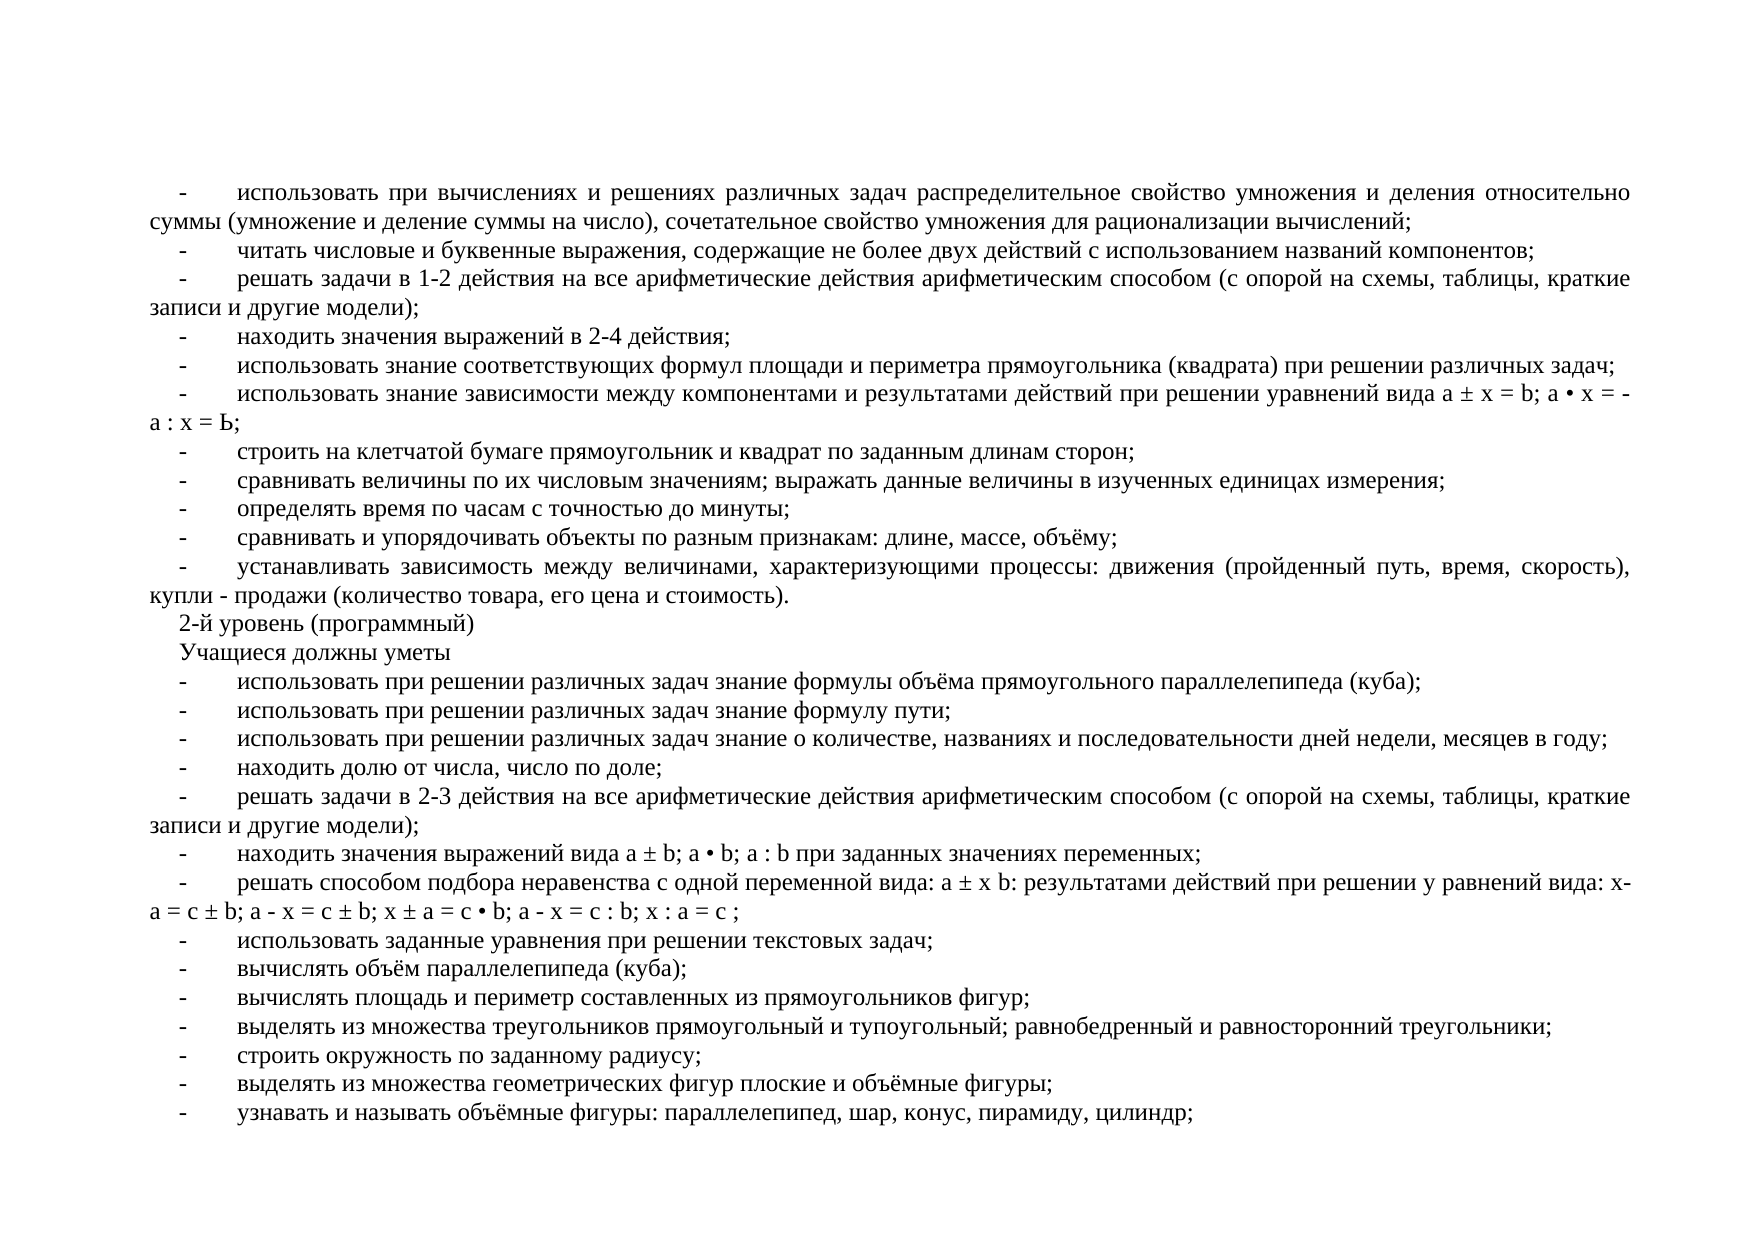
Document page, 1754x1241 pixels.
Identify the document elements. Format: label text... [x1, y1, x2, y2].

text - использовать при решении различных задач знание формулы объёма прямоугольного параллелепипеда (куба); [149, 666, 1632, 695]
text - использовать при решении различных задач знание о количестве, названиях и последовательности дней недели, месяцев в году; [149, 723, 1632, 752]
text - находить долю от числа, число по доле; [149, 752, 1632, 781]
text - читать числовые и буквенные выражения, содержащие не более двух действий с использованием названий компонентов; [149, 235, 1632, 263]
text - строить на клетчатой бумаге прямоугольник и квадрат по заданным длинам сторон; [149, 436, 1632, 465]
text - использовать знание зависимости между компонентами и результатами действий при решении уравнений вида а ± х = b; а • х = - а : х = Ь; [149, 378, 1632, 436]
text - находить значения выражений вида а ± b; а • b; а : b при заданных значениях переменных; [149, 838, 1632, 867]
text - узнавать и называть объёмные фигуры: параллелепипед, шар, конус, пирамиду, цилиндр; [149, 1097, 1632, 1126]
text - использовать знание соответствующих формул площади и периметра прямоугольника (квадрата) при решении различных задач; [149, 350, 1632, 378]
text - использовать заданные уравнения при решении текстовых задач; [149, 925, 1632, 953]
text - находить значения выражений в 2-4 действия; [149, 321, 1632, 350]
text - определять время по часам с точностью до минуты; [149, 493, 1632, 522]
text - вычислять площадь и периметр составленных из прямоугольников фигур; [149, 982, 1632, 1011]
text - решать задачи в 1-2 действия на все арифметические действия арифметическим способом (с опорой на схемы, таблицы, краткие записи и другие модели); [149, 263, 1632, 321]
text - выделять из множества треугольников прямоугольный и тупоугольный; равнобедренный и равносторонний треугольники; [149, 1011, 1632, 1040]
text - выделять из множества геометрических фигур плоские и объёмные фигуры; [149, 1068, 1632, 1097]
text - устанавливать зависимость между величинами, характеризующими процессы: движения (пройденный путь, время, скорость), купли - продажи (количество товара, его цена и стоимость). [149, 551, 1632, 608]
text - вычислять объём параллелепипеда (куба); [149, 953, 1632, 982]
text Учащиеся должны уметы [149, 637, 1632, 666]
text 2-й уровень (программный) [149, 608, 1632, 637]
text - сравнивать и упорядочивать объекты по разным признакам: длине, массе, объёму; [149, 522, 1632, 551]
text - использовать при решении различных задач знание формулу пути; [149, 695, 1632, 723]
text - решать способом подбора неравенства с одной переменной вида: а ± х b: результатами действий при решении у равнений вида: х- а = с ± b; а - х = с ± b; х ± а = с • b; а - х = с : b; х : а = с ; [149, 867, 1632, 925]
text - сравнивать величины по их числовым значениям; выражать данные величины в изученных единицах измерения; [149, 465, 1632, 493]
text - использовать при вычислениях и решениях различных задач распределительное свойство умножения и деления относительно суммы (умножение и деление суммы на число), сочетательное свойство умножения для рационализации вычислений; [149, 177, 1632, 235]
text - строить окружность по заданному радиусу; [149, 1040, 1632, 1068]
text - решать задачи в 2-3 действия на все арифметические действия арифметическим способом (с опорой на схемы, таблицы, краткие записи и другие модели); [149, 781, 1632, 838]
